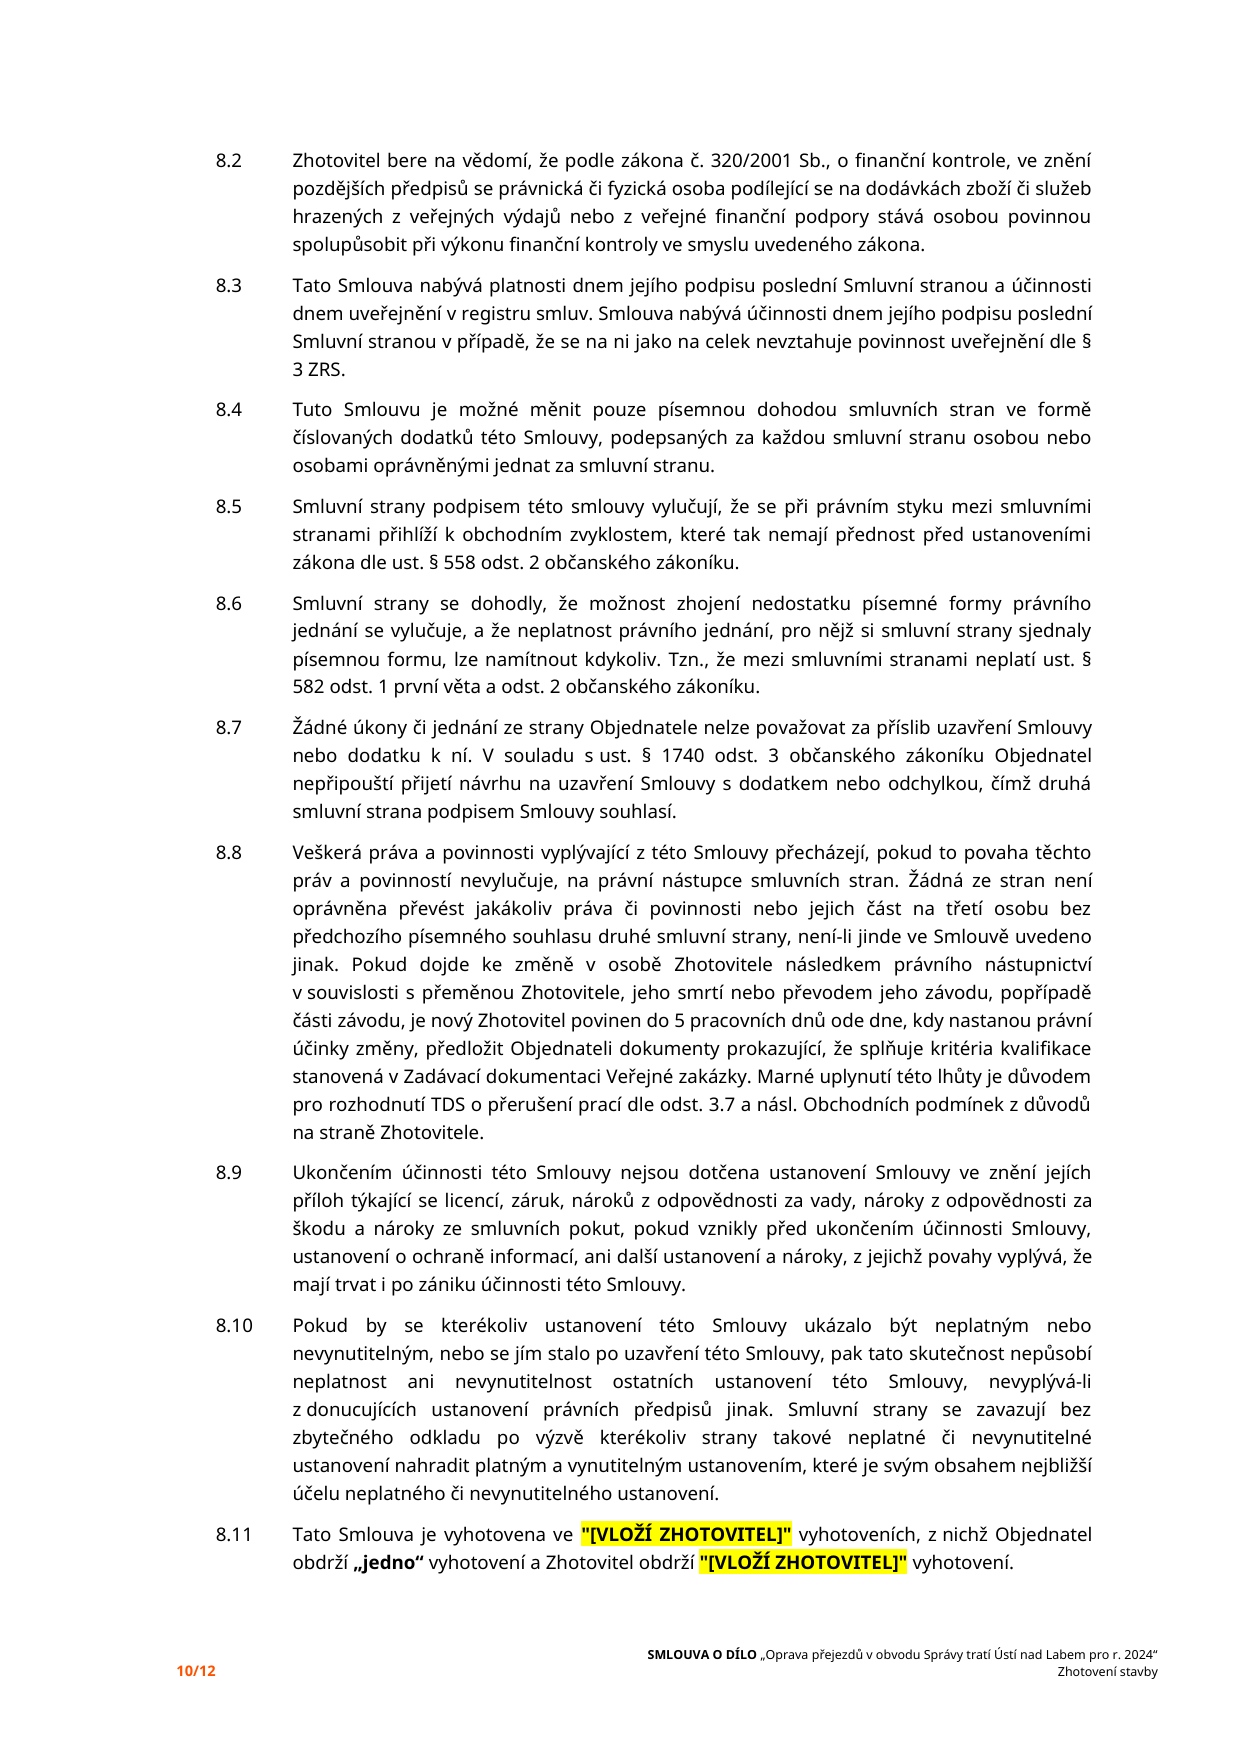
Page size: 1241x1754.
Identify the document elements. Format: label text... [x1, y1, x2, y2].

text Pokud by se kterékoliv ustanovení této Smlouvy ukázalo být neplatným nebo nevynutitelným, nebo se jím stalo po uzavření této Smlouvy, pak tato skutečnost nepůsobí neplatnost ani nevynutitelnost ostatních ustanovení této Smlouvy, nevyplývá-li z donucujících ustanovení právních předpisů jinak. Smluvní strany se zavazují bez zbytečného odkladu po výzvě kterékoliv strany takové neplatné či nevynutitelné ustanovení nahradit platným a vynutitelným ustanovením, které je svým obsahem nejbližší účelu neplatného či nevynutitelného ustanovení. [216, 1312, 1093, 1506]
text Ukončením účinnosti této Smlouvy nejsou dotčena ustanovení Smlouvy ve znění jejích příloh týkající se licencí, záruk, nároků z odpovědnosti za vady, nároky z odpovědnosti za škodu a nároky ze smluvních pokut, pokud vznikly před ukončením účinnosti Smlouvy, ustanovení o ochraně informací, ani další ustanovení a nároky, z jejichž povahy vyplývá, že mají trvat i po zániku účinnosti této Smlouvy. [216, 1160, 1093, 1297]
text Žádné úkony či jednání ze strany Objednatele nelze považovat za příslib uzavření Smlouvy nebo dodatku k ní. V souladu s ust. § 1740 odst. 3 občanského zákoníku Objednatel nepřipouští přijetí návrhu na uzavření Smlouvy s dodatkem nebo odchylkou, čímž druhá smluvní strana podpisem Smlouvy souhlasí. [216, 714, 1093, 824]
text Smluvní strany podpisem této smlouvy vylučují, že se při právním styku mezi smluvními stranami přihlíží k obchodním zvyklostem, které tak nemají přednost před ustanoveními zákona dle ust. § 558 odst. 2 občanského zákoníku. [216, 493, 1093, 575]
text Tuto Smlouvu je možné měnit pouze písemnou dohodou smluvních stran ve formě číslovaných dodatků této Smlouvy, podepsaných za každou smluvní stranu osobou nebo osobami oprávněnými jednat za smluvní stranu. [216, 397, 1093, 478]
text Smluvní strany se dohodly, že možnost zhojení nedostatku písemné formy právního jednání se vylučuje, a že neplatnost právního jednání, pro nějž si smluvní strany sjednaly písemnou formu, lze namítnout kdykoliv. Tzn., že mezi smluvními stranami neplatí ust. § 582 odst. 1 první věta a odst. 2 občanského zákoníku. [216, 590, 1093, 699]
text Zhotovitel bere na vědomí, že podle zákona č. 320/2001 Sb., o finanční kontrole, ve znění pozdějších předpisů se právnická či fyzická osoba podílející se na dodávkách zboží či služeb hrazených z veřejných výdajů nebo z veřejné finanční podpory stává osobou povinnou spolupůsobit při výkonu finanční kontroly ve smyslu uvedeného zákona. [216, 147, 1093, 257]
text Tato Smlouva je vyhotovena ve "[VLOŽÍ ZHOTOVITEL]" vyhotoveních, z nichž Objednatel obdrží „jedno“ vyhotovení a Zhotovitel obdrží "[VLOŽÍ ZHOTOVITEL]" vyhotovení. [216, 1521, 1093, 1574]
text Veškerá práva a povinnosti vyplývající z této Smlouvy přecházejí, pokud to povaha těchto práv a povinností nevylučuje, na právní nástupce smluvních stran. Žádná ze stran není oprávněna převést jakákoliv práva či povinnosti nebo jejich část na třetí osobu bez předchozího písemného souhlasu druhé smluvní strany, není-li jinde ve Smlouvě uvedeno jinak. Pokud dojde ke změně v osobě Zhotovitele následkem právního nástupnictví v souvislosti s přeměnou Zhotovitele, jeho smrtí nebo převodem jeho závodu, popřípadě části závodu, je nový Zhotovitel povinen do 5 pracovních dnů ode dne, kdy nastanou právní účinky změny, předložit Objednateli dokumenty prokazující, že splňuje kritéria kvalifikace stanovená v Zadávací dokumentaci Veřejné zakázky. Marné uplynutí této lhůty je důvodem pro rozhodnutí TDS o přerušení prací dle odst. 3.7 a násl. Obchodních podmínek z důvodů na straně Zhotovitele. [216, 839, 1093, 1145]
text Tato Smlouva nabývá platnosti dnem jejího podpisu poslední Smluvní stranou a účinnosti dnem uveřejnění v registru smluv. Smlouva nabývá účinnosti dnem jejího podpisu poslední Smluvní stranou v případě, že se na ni jako na celek nevztahuje povinnost uveřejnění dle § 3 ZRS. [216, 272, 1093, 382]
